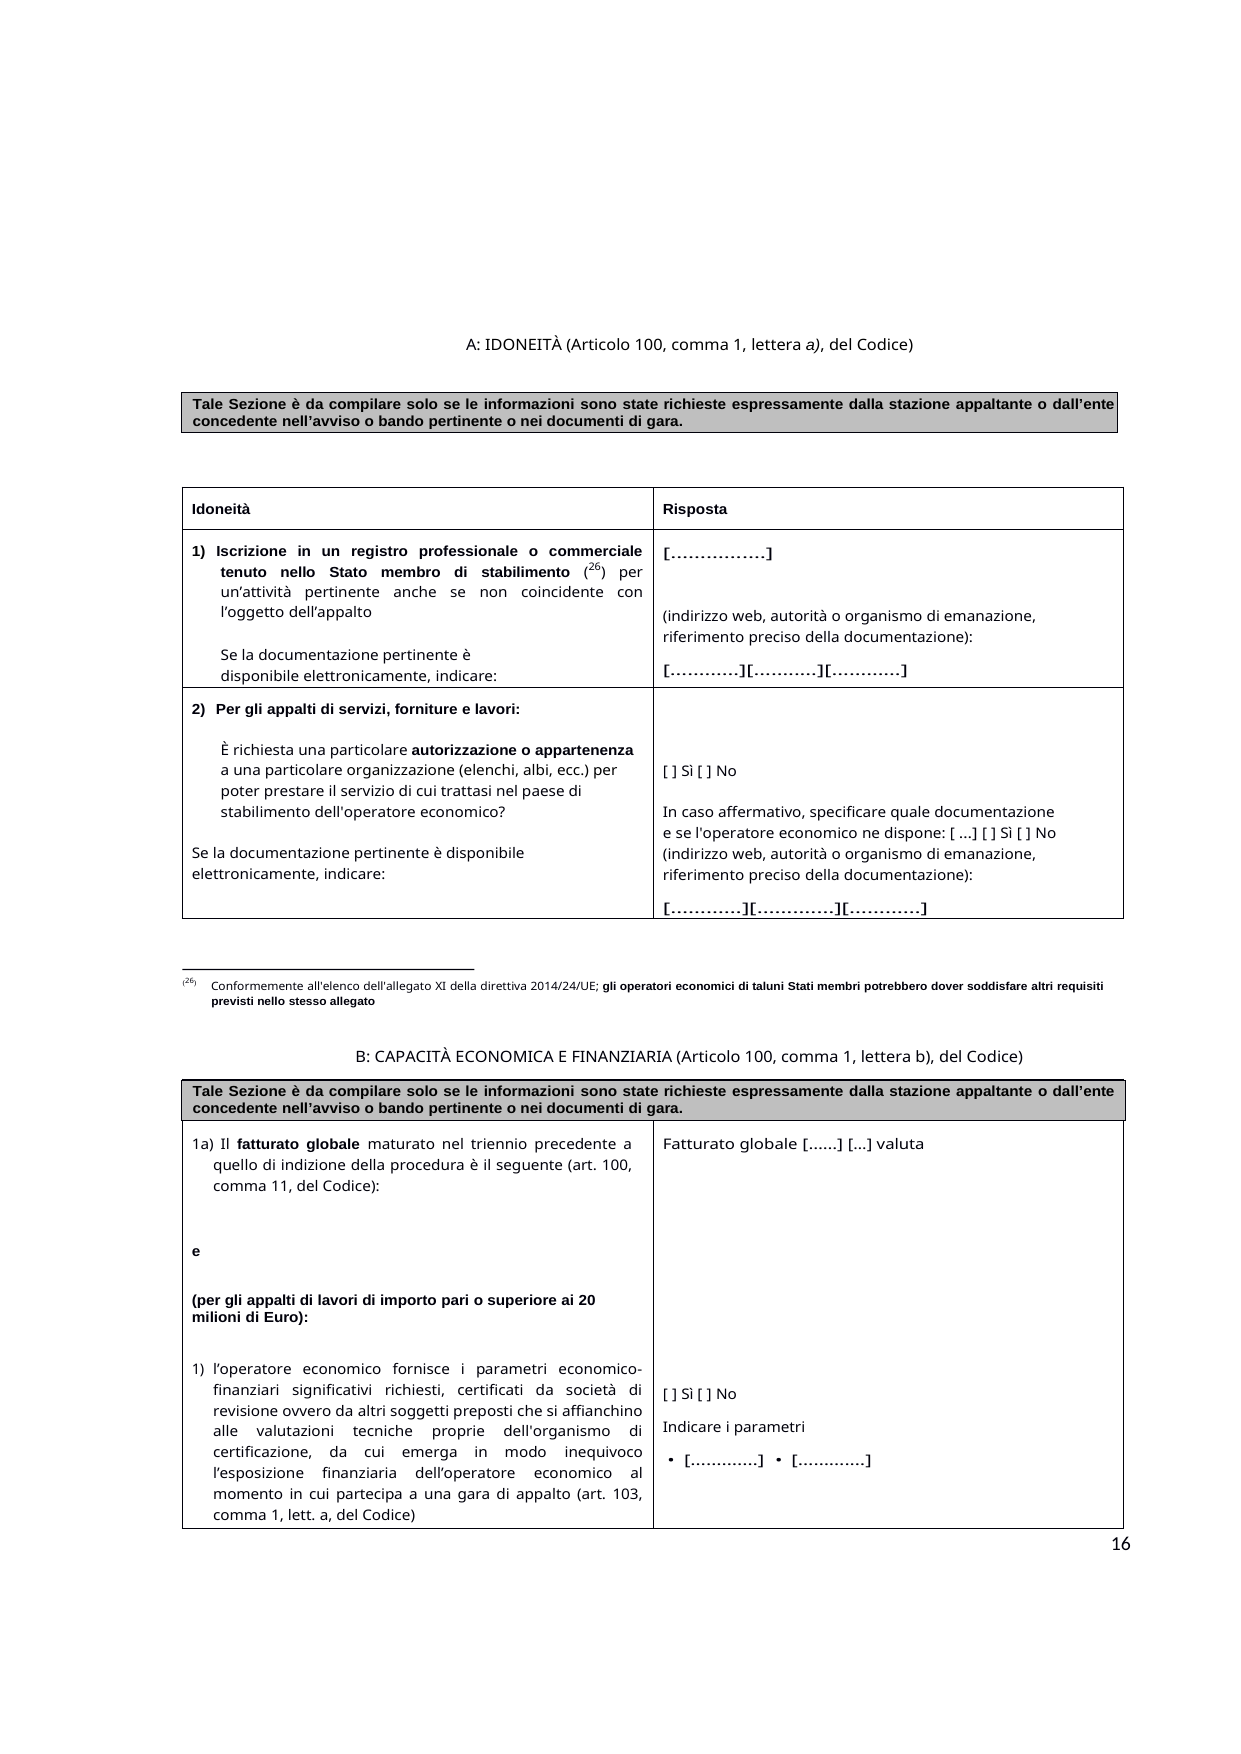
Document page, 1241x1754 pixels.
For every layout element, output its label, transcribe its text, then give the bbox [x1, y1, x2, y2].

table_cell 2) Per gli appalti di servizi, forniture e lavori: È richiesta una particolare autorizzazione o appartenenza a una particolare organizzazione (elenchi, albi, ecc.) per poter prestare il servizio di cui trattasi nel paese di stabilimento dell'operatore economico? Se la documentazione pertinente è disponibile elettronicamente, indicare: [183, 688, 653, 917]
table_cell [ ] Sì [ ] No In caso affermativo, specificare quale documentazione e se l'operatore economico ne dispone: [ …] [ ] Sì [ ] No (indirizzo web, autorità o organismo di emanazione, riferimento preciso della documentazione): […………][……….…][…………] [654, 688, 1123, 917]
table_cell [654, 1121, 1123, 1528]
text A: IDONEITÀ (Articolo 100, comma 1, lettera a), del Codice) [182, 334, 1196, 355]
table_cell [………….…] (indirizzo web, autorità o organismo di emanazione, riferimento preciso della documentazione): […………][……..…][…………] [654, 530, 1123, 687]
text (26) Conformemente all'elenco dell'allegato XI della direttiva 2014/24/UE; gli operatori economici di taluni Stati membri potrebbero dover soddisfare altri requisiti previsti nello stesso allegato [182, 975, 1107, 1007]
table_header Idoneità [183, 488, 653, 528]
table_header Risposta [654, 488, 1123, 528]
table_cell 1) Iscrizione in un registro professionale o commerciale tenuto nello Stato membro di stabilimento (26) per un’attività pertinente anche se non coincidente con l’oggetto dell’appalto Se la documentazione pertinente è disponibile elettronicamente, indicare: [183, 530, 653, 687]
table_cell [183, 1121, 653, 1528]
text B: CAPACITÀ ECONOMICA E FINANZIARIA (Articolo 100, comma 1, lettera b), del Codice) [182, 1046, 1196, 1067]
